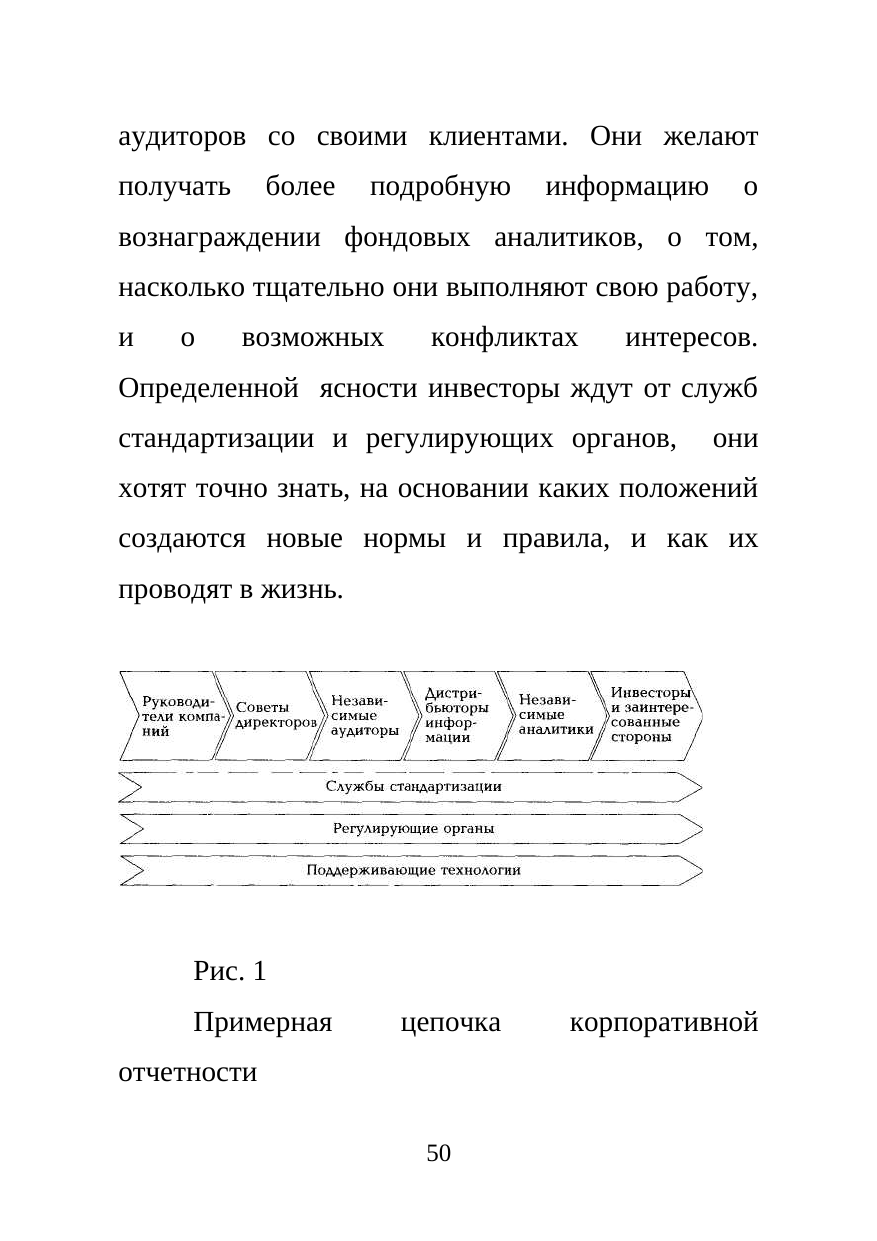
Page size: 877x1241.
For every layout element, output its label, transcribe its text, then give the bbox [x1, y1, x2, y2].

picture [118, 671, 703, 889]
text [118, 118, 759, 604]
text Примерная цепочка корпоративной отчетности [118, 1004, 759, 1088]
text Рис. 1 [118, 953, 759, 987]
